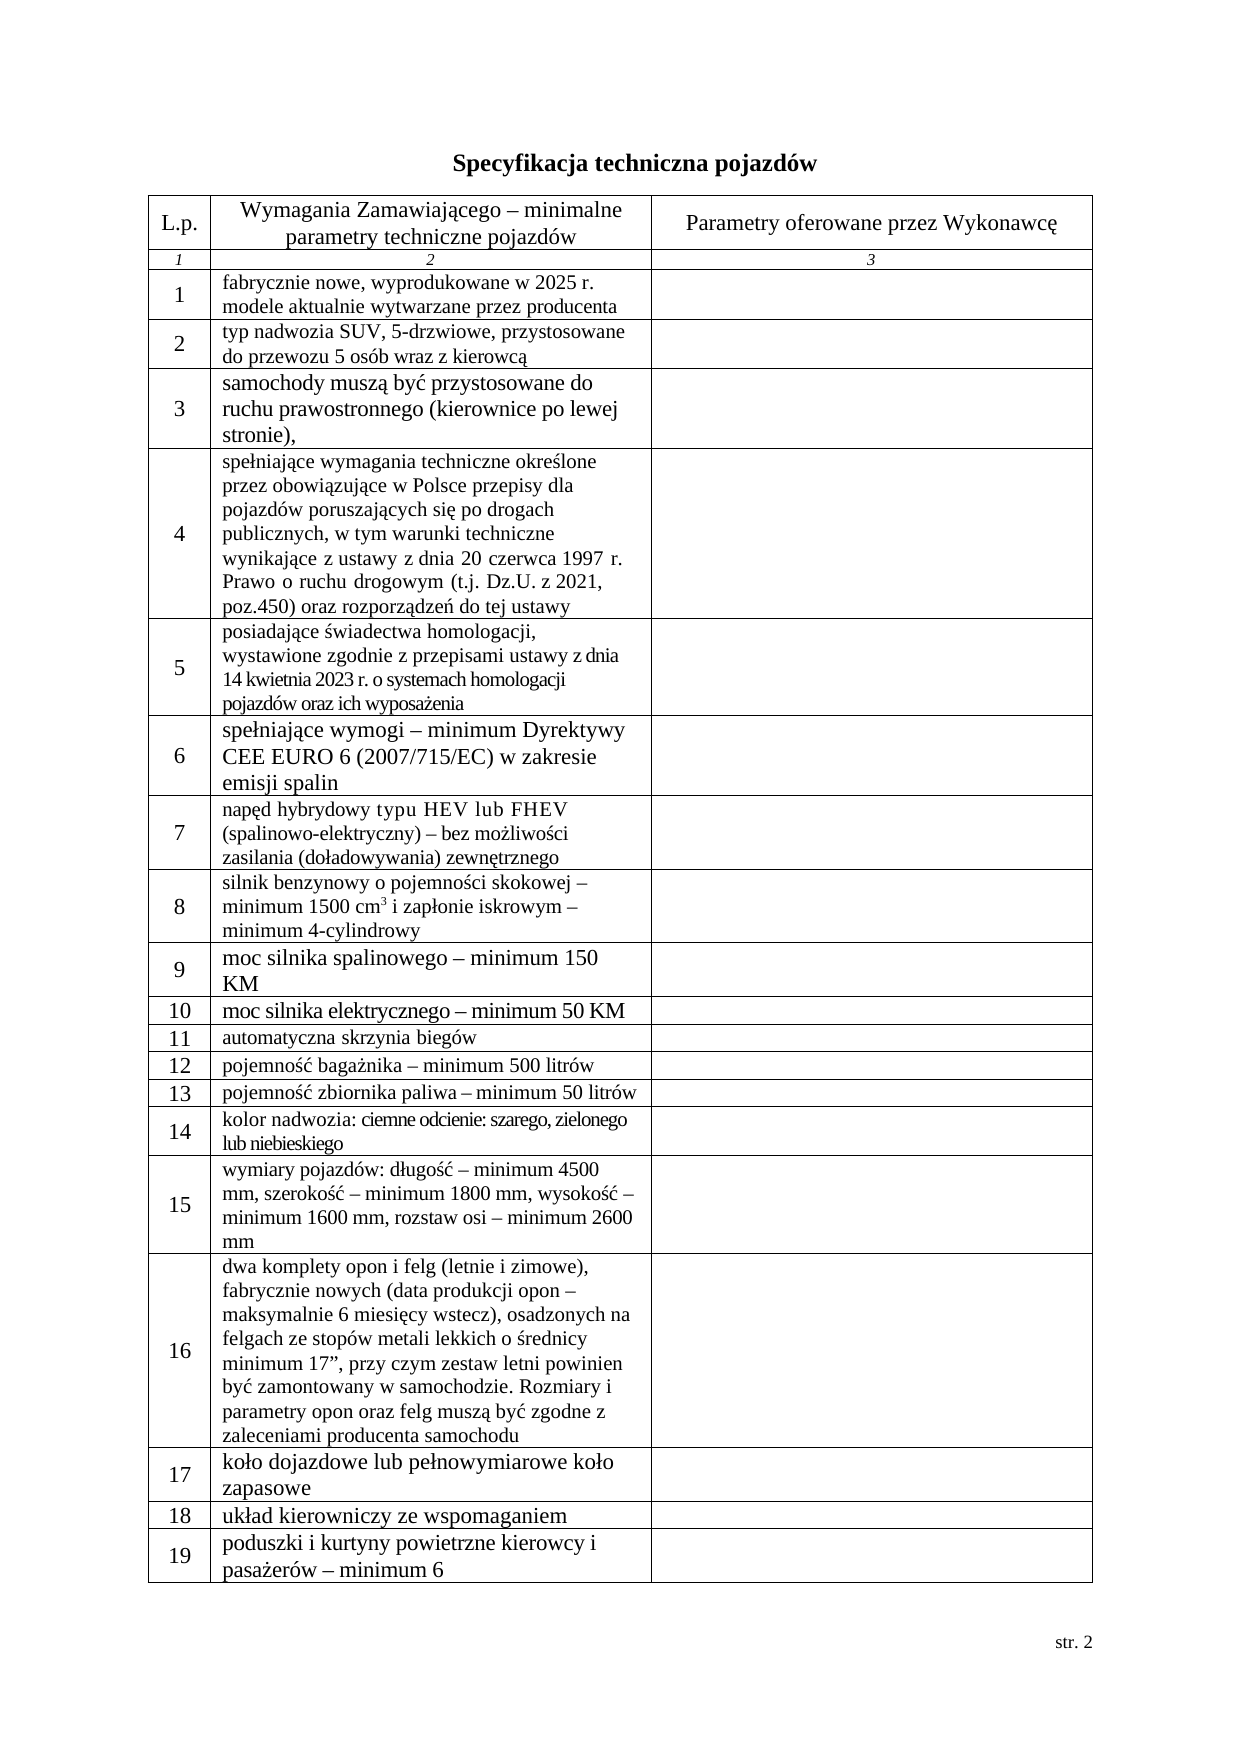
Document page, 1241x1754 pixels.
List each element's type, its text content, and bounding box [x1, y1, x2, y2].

table_cell 13 [149, 1080, 210, 1106]
table_cell pojemność bagażnika – minimum 500 litrów [211, 1052, 651, 1079]
table_cell posiadające świadectwa homologacji, wystawione zgodnie z przepisami ustawy z dnia 14 kwietnia 2023 r. o systemach homologacji pojazdów oraz ich wyposażenia [211, 619, 651, 715]
table_cell 5 [149, 619, 210, 715]
table_cell automatyczna skrzynia biegów [211, 1025, 651, 1051]
table_cell spełniające wymagania techniczne określone przez obowiązujące w Polsce przepisy dla pojazdów poruszających się po drogach publicznych, w tym warunki techniczne wynikające z ustawy z dnia 20 czerwca 1997 r. Prawo o ruchu drogowym (t.j. Dz.U. z 2021, poz.450) oraz rozporządzeń do tej ustawy [211, 449, 651, 618]
table_cell 2 [211, 250, 651, 269]
table_cell [652, 619, 1092, 715]
table_cell kolor nadwozia: ciemne odcienie: szarego, zielonego lub niebieskiego [211, 1107, 651, 1155]
table_cell poduszki i kurtyny powietrzne kierowcy i pasażerów – minimum 6 [211, 1529, 651, 1582]
table_cell [652, 716, 1092, 795]
table_cell 1 [149, 250, 210, 269]
table_cell 3 [149, 369, 210, 448]
table_header Wymagania Zamawiającego – minimalne parametry techniczne pojazdów [211, 196, 651, 249]
table_cell samochody muszą być przystosowane do ruchu prawostronnego (kierownice po lewej stronie), [211, 369, 651, 448]
table_cell układ kierowniczy ze wspomaganiem [211, 1502, 651, 1528]
table_cell typ nadwozia SUV, 5-drzwiowe, przystosowane do przewozu 5 osób wraz z kierowcą [211, 320, 651, 368]
table_cell 9 [149, 943, 210, 996]
table_cell 6 [149, 716, 210, 795]
table_cell [652, 1080, 1092, 1106]
table_cell [652, 870, 1092, 942]
table_cell 10 [149, 997, 210, 1024]
table_cell [652, 449, 1092, 618]
table_cell [652, 320, 1092, 368]
table_cell 12 [149, 1052, 210, 1079]
table_cell moc silnika spalinowego – minimum 150 KM [211, 943, 651, 996]
table_cell 3 [652, 250, 1092, 269]
table_cell [652, 1529, 1092, 1582]
table_header L.p. [149, 196, 210, 249]
table_cell wymiary pojazdów: długość – minimum 4500 mm, szerokość – minimum 1800 mm, wysokość – minimum 1600 mm, rozstaw osi – minimum 2600 mm [211, 1156, 651, 1253]
table_cell napęd hybrydowy typu HEV lub FHEV (spalinowo-elektryczny) – bez możliwości zasilania (doładowywania) zewnętrznego [211, 796, 651, 869]
table_cell moc silnika elektrycznego – minimum 50 KM [211, 997, 651, 1024]
table_cell 14 [149, 1107, 210, 1155]
table_cell dwa komplety opon i felg (letnie i zimowe), fabrycznie nowych (data produkcji opon – maksymalnie 6 miesięcy wstecz), osadzonych na felgach ze stopów metali lekkich o średnicy minimum 17”, przy czym zestaw letni powinien być zamontowany w samochodzie. Rozmiary i parametry opon oraz felg muszą być zgodne z zaleceniami producenta samochodu [211, 1254, 651, 1447]
table_cell [652, 1448, 1092, 1501]
table_cell [652, 997, 1092, 1024]
table_cell 16 [149, 1254, 210, 1447]
list Specyfikacja techniczna pojazdów [177, 148, 1093, 176]
table_cell [652, 796, 1092, 869]
table_header Parametry oferowane przez Wykonawcę [652, 196, 1092, 249]
table_cell 19 [149, 1529, 210, 1582]
table_cell 11 [149, 1025, 210, 1051]
table_cell silnik benzynowy o pojemności skokowej – minimum 1500 cm3 i zapłonie iskrowym – minimum 4-cylindrowy [211, 870, 651, 942]
table_cell [652, 1502, 1092, 1528]
table_cell [652, 369, 1092, 448]
table_cell [652, 943, 1092, 996]
table_cell [652, 1025, 1092, 1051]
table_cell fabrycznie nowe, wyprodukowane w 2025 r. modele aktualnie wytwarzane przez producenta [211, 270, 651, 318]
table_cell 18 [149, 1502, 210, 1528]
table_cell pojemność zbiornika paliwa – minimum 50 litrów [211, 1080, 651, 1106]
table_cell spełniające wymogi – minimum Dyrektywy CEE EURO 6 (2007/715/EC) w zakresie emisji spalin [211, 716, 651, 795]
table_cell koło dojazdowe lub pełnowymiarowe koło zapasowe [211, 1448, 651, 1501]
table_cell [652, 1254, 1092, 1447]
table_cell 7 [149, 796, 210, 869]
table_cell 4 [149, 449, 210, 618]
table_cell 8 [149, 870, 210, 942]
table_cell [652, 1052, 1092, 1079]
table_cell 17 [149, 1448, 210, 1501]
table_cell [652, 1107, 1092, 1155]
table_cell [652, 1156, 1092, 1253]
table_cell 1 [149, 270, 210, 318]
table_cell 15 [149, 1156, 210, 1253]
table_cell 2 [149, 320, 210, 368]
table_cell [652, 270, 1092, 318]
